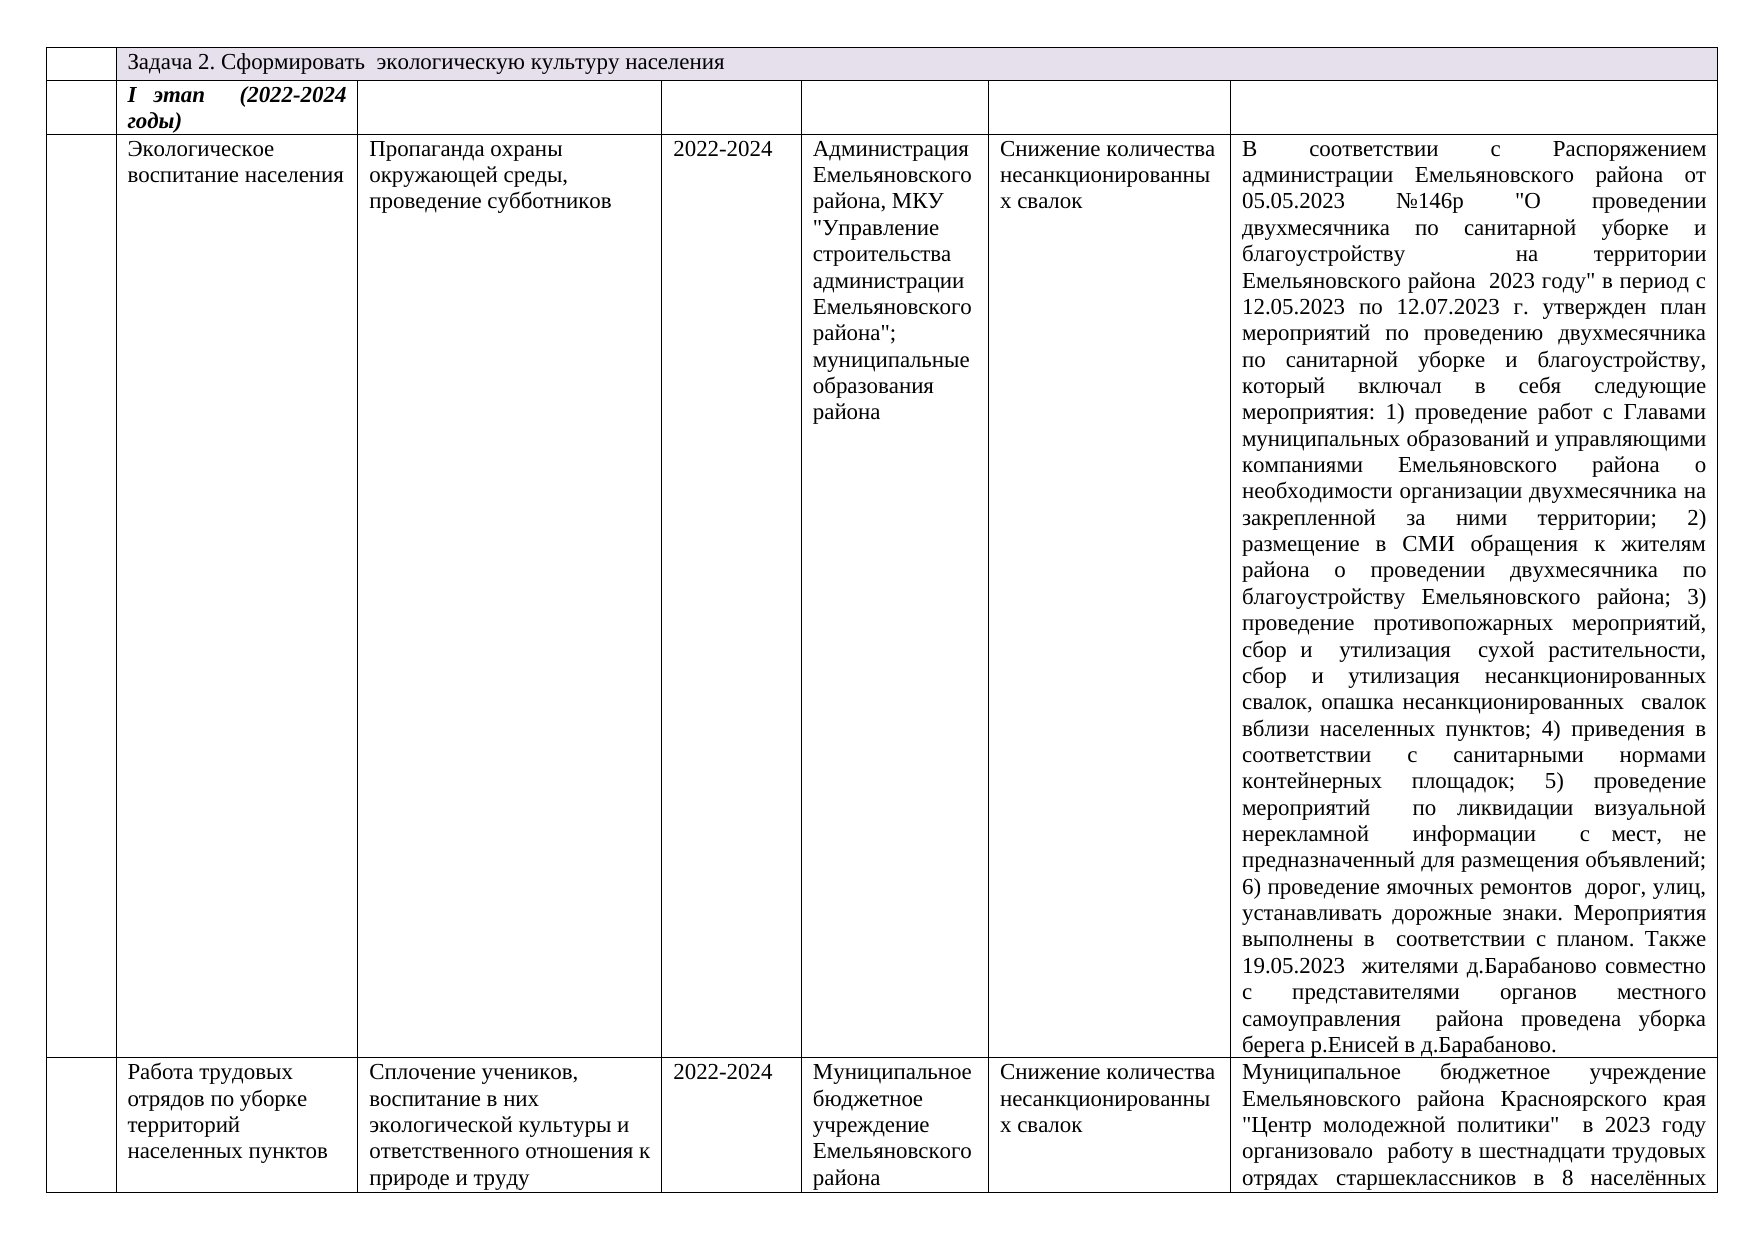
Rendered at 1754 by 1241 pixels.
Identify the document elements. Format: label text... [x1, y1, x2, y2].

table_cell [47, 1058, 116, 1192]
table_cell [989, 81, 1230, 134]
table_cell В соответствии с Распоряжением администрации Емельяновского района от 05.05.2023 №146р "О проведении двухмесячника по санитарной уборке и благоустройству на территории Емельяновского района 2023 году" в период с 12.05.2023 по 12.07.2023 г. утвержден план мероприятий по проведению двухмесячника по санитарной уборке и благоустройству, который включал в себя следующие мероприятия: 1) проведение работ с Главами муниципальных образований и управляющими компаниями Емельяновского района о необходимости организации двухмесячника на закрепленной за ними территории; 2) размещение в СМИ обращения к жителям района о проведении двухмесячника по благоустройству Емельяновского района; 3) проведение противопожарных мероприятий, сбор и утилизация сухой растительности, сбор и утилизация несанкционированных свалок, опашка несанкционированных свалок вблизи населенных пунктов; 4) приведения в соответствии с санитарными нормами контейнерных площадок; 5) проведение мероприятий по ликвидации визуальной нерекламной информации с мест, не предназначенный для размещения объявлений; 6) проведение ямочных ремонтов дорог, улиц, устанавливать дорожные знаки. Мероприятия выполнены в соответствии с планом. Также 19.05.2023 жителями д.Барабаново совместно с представителями органов местного самоуправления района проведена уборка берега р.Енисей в д.Барабаново. [1231, 135, 1717, 1057]
table_cell I этап (2022-2024 годы) [117, 81, 357, 134]
table_cell [47, 81, 116, 134]
table_cell [47, 48, 116, 80]
table_cell Экологическое воспитание населения [117, 135, 357, 1057]
table_cell 2022-2024 [662, 135, 801, 1057]
table_cell Администрация Емельяновского района, МКУ "Управление строительства администрации Емельяновского района"; муниципальные образования района [802, 135, 988, 1057]
table_cell [662, 81, 801, 134]
table_cell 2022-2024 [662, 1058, 801, 1192]
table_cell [358, 1058, 661, 1192]
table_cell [989, 1058, 1230, 1192]
table_cell [1231, 81, 1717, 134]
table_cell [358, 81, 661, 134]
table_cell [117, 1058, 357, 1192]
table_cell Задача 2. Сформировать экологическую культуру населения [117, 48, 1717, 80]
table_cell Снижение количества несанкционированных свалок [989, 135, 1230, 1057]
table_cell [802, 81, 988, 134]
table_cell Пропаганда охраны окружающей среды, проведение субботников [358, 135, 661, 1057]
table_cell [1231, 1058, 1717, 1192]
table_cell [802, 1058, 988, 1192]
table_cell [47, 135, 116, 1057]
